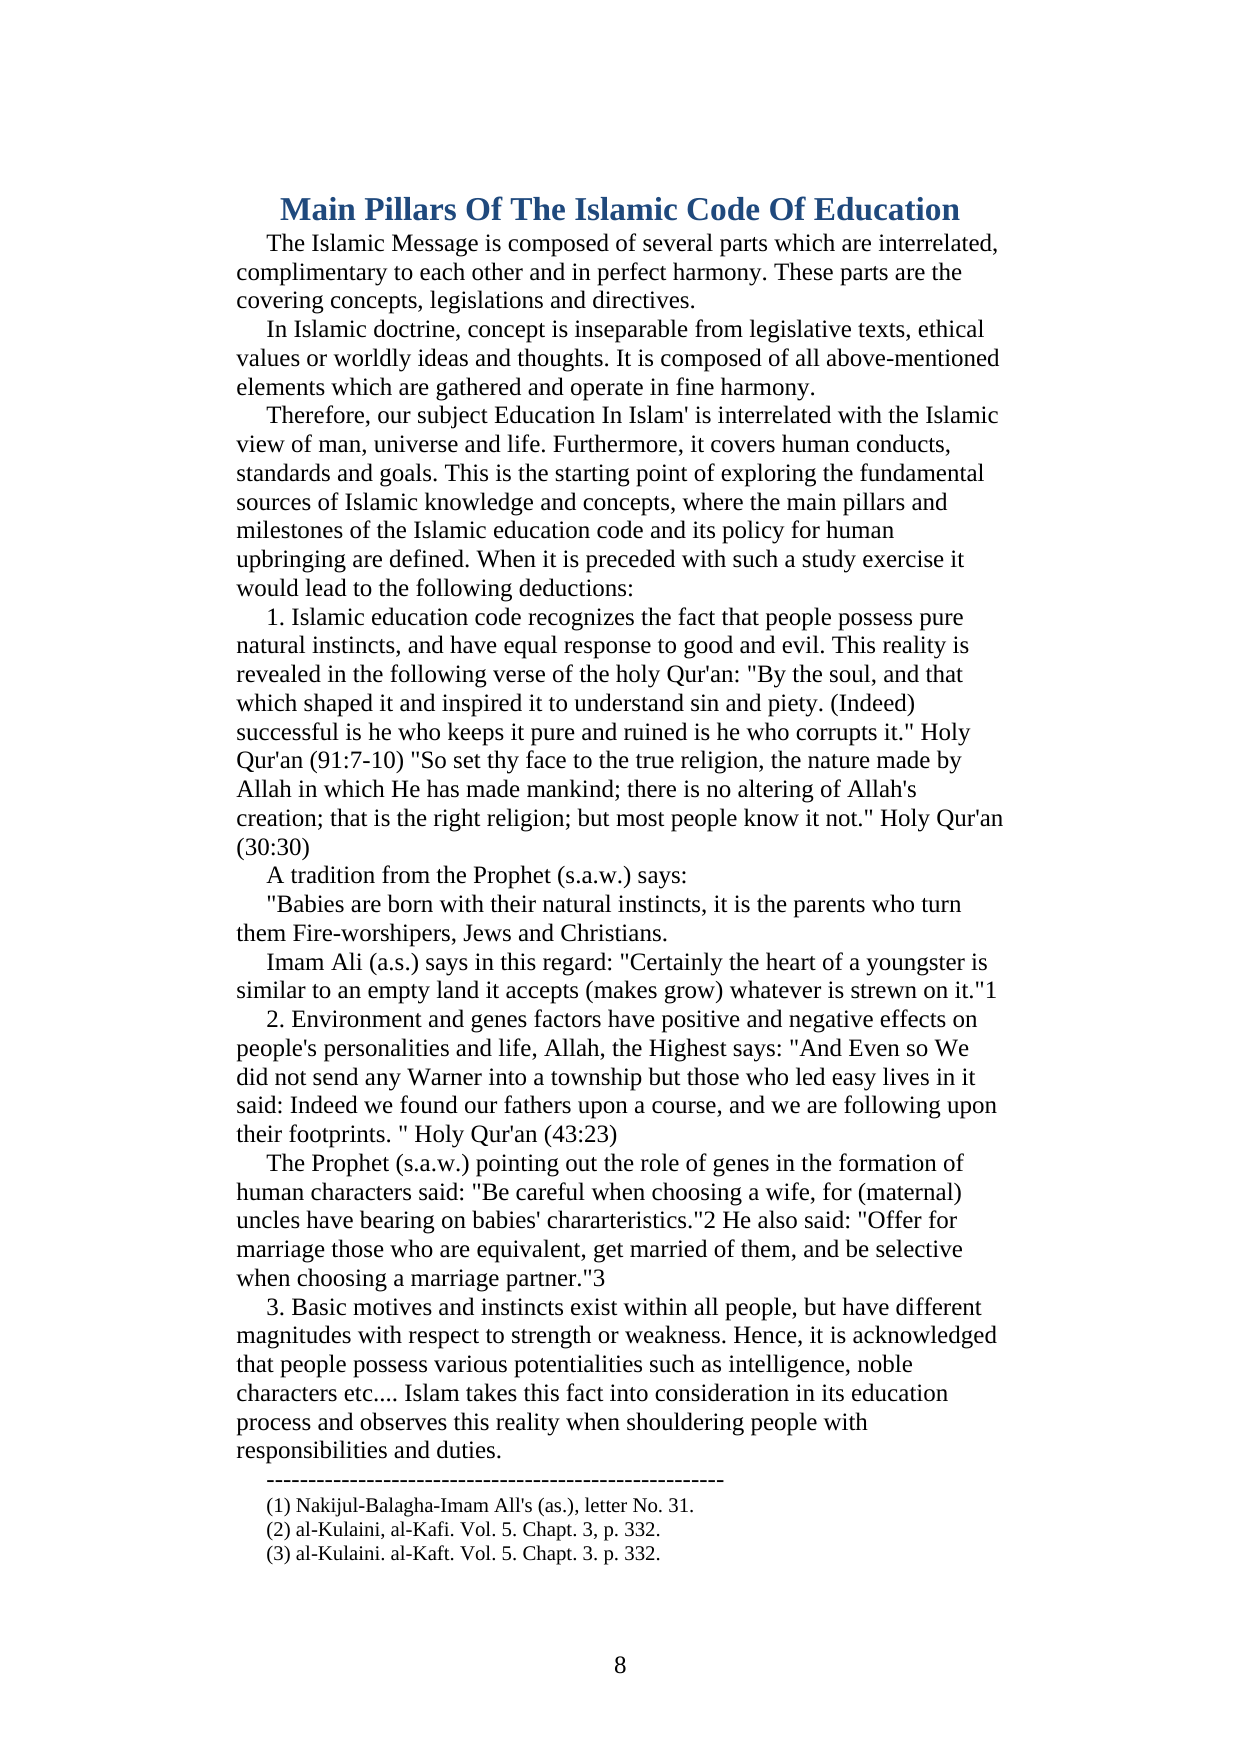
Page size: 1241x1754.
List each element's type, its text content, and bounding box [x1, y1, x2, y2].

subtitle Main Pillars Of The Islamic Code Of Education [236, 190, 1004, 228]
text (1) Nakijul-Balagha-Imam All's (as.), letter No. 31. [236, 1493, 1004, 1517]
text A tradition from the Prophet (s.a.w.) says: [236, 861, 1004, 889]
text 3. Basic motives and instincts exist within all people, but have different magnitudes with respect to strength or weakness. Hence, it is acknowledged that people possess various potentialities such as intelligence, noble characters etc.... Islam takes this fact into consideration in its education process and observes this reality when shouldering people with responsibilities and duties. [236, 1292, 1004, 1464]
text (3) al-Kulaini. al-Kaft. Vol. 5. Chapt. 3. p. 332. [236, 1541, 1004, 1565]
text (2) al-Kulaini, al-Kafi. Vol. 5. Chapt. 3, p. 332. [236, 1517, 1004, 1541]
text 1. Islamic education code recognizes the fact that people possess pure natural instincts, and have equal response to good and evil. This reality is revealed in the following verse of the holy Qur'an: "By the soul, and that which shaped it and inspired it to understand sin and piety. (Indeed) successful is he who keeps it pure and ruined is he who corrupts it." Holy Qur'an (91:7-10) "So set thy face to the true religion, the nature made by Allah in which He has made mankind; there is no altering of Allah's creation; that is the right religion; but most people know it not." Holy Qur'an (30:30) [236, 602, 1004, 861]
text 2. Environment and genes factors have positive and negative effects on people's personalities and life, Allah, the Highest says: "And Even so We did not send any Warner into a township but those who led easy lives in it said: Indeed we found our fathers upon a course, and we are following upon their footprints. " Holy Qur'an (43:23) [236, 1004, 1004, 1148]
text Imam Ali (a.s.) says in this regard: "Certainly the heart of a youngster is similar to an empty land it accepts (makes grow) whatever is strewn on it."1 [236, 947, 1004, 1004]
text "Babies are born with their natural instincts, it is the parents who turn them Fire-worshipers, Jews and Christians. [236, 889, 1004, 947]
text Therefore, our subject Education In Islam' is interrelated with the Islamic view of man, universe and life. Furthermore, it covers human conducts, standards and goals. This is the starting point of exploring the fundamental sources of Islamic knowledge and concepts, where the main pillars and milestones of the Islamic education code and its policy for human upbringing are defined. When it is preceded with such a study exercise it would lead to the following deductions: [236, 401, 1004, 602]
text The Prophet (s.a.w.) pointing out the role of genes in the formation of human characters said: "Be careful when choosing a wife, for (maternal) uncles have bearing on babies' chararteristics."2 He also said: "Offer for marriage those who are equivalent, get married of them, and be selective when choosing a marriage partner."3 [236, 1148, 1004, 1292]
text The Islamic Message is composed of several parts which are interrelated, complimentary to each other and in perfect harmony. These parts are the covering concepts, legislations and directives. [236, 228, 1004, 314]
text In Islamic doctrine, concept is inseparable from legislative texts, ethical values or worldly ideas and thoughts. It is composed of all above-mentioned elements which are gathered and operate in fine harmony. [236, 314, 1004, 401]
text ------------------------------------------------------- [236, 1464, 1004, 1493]
